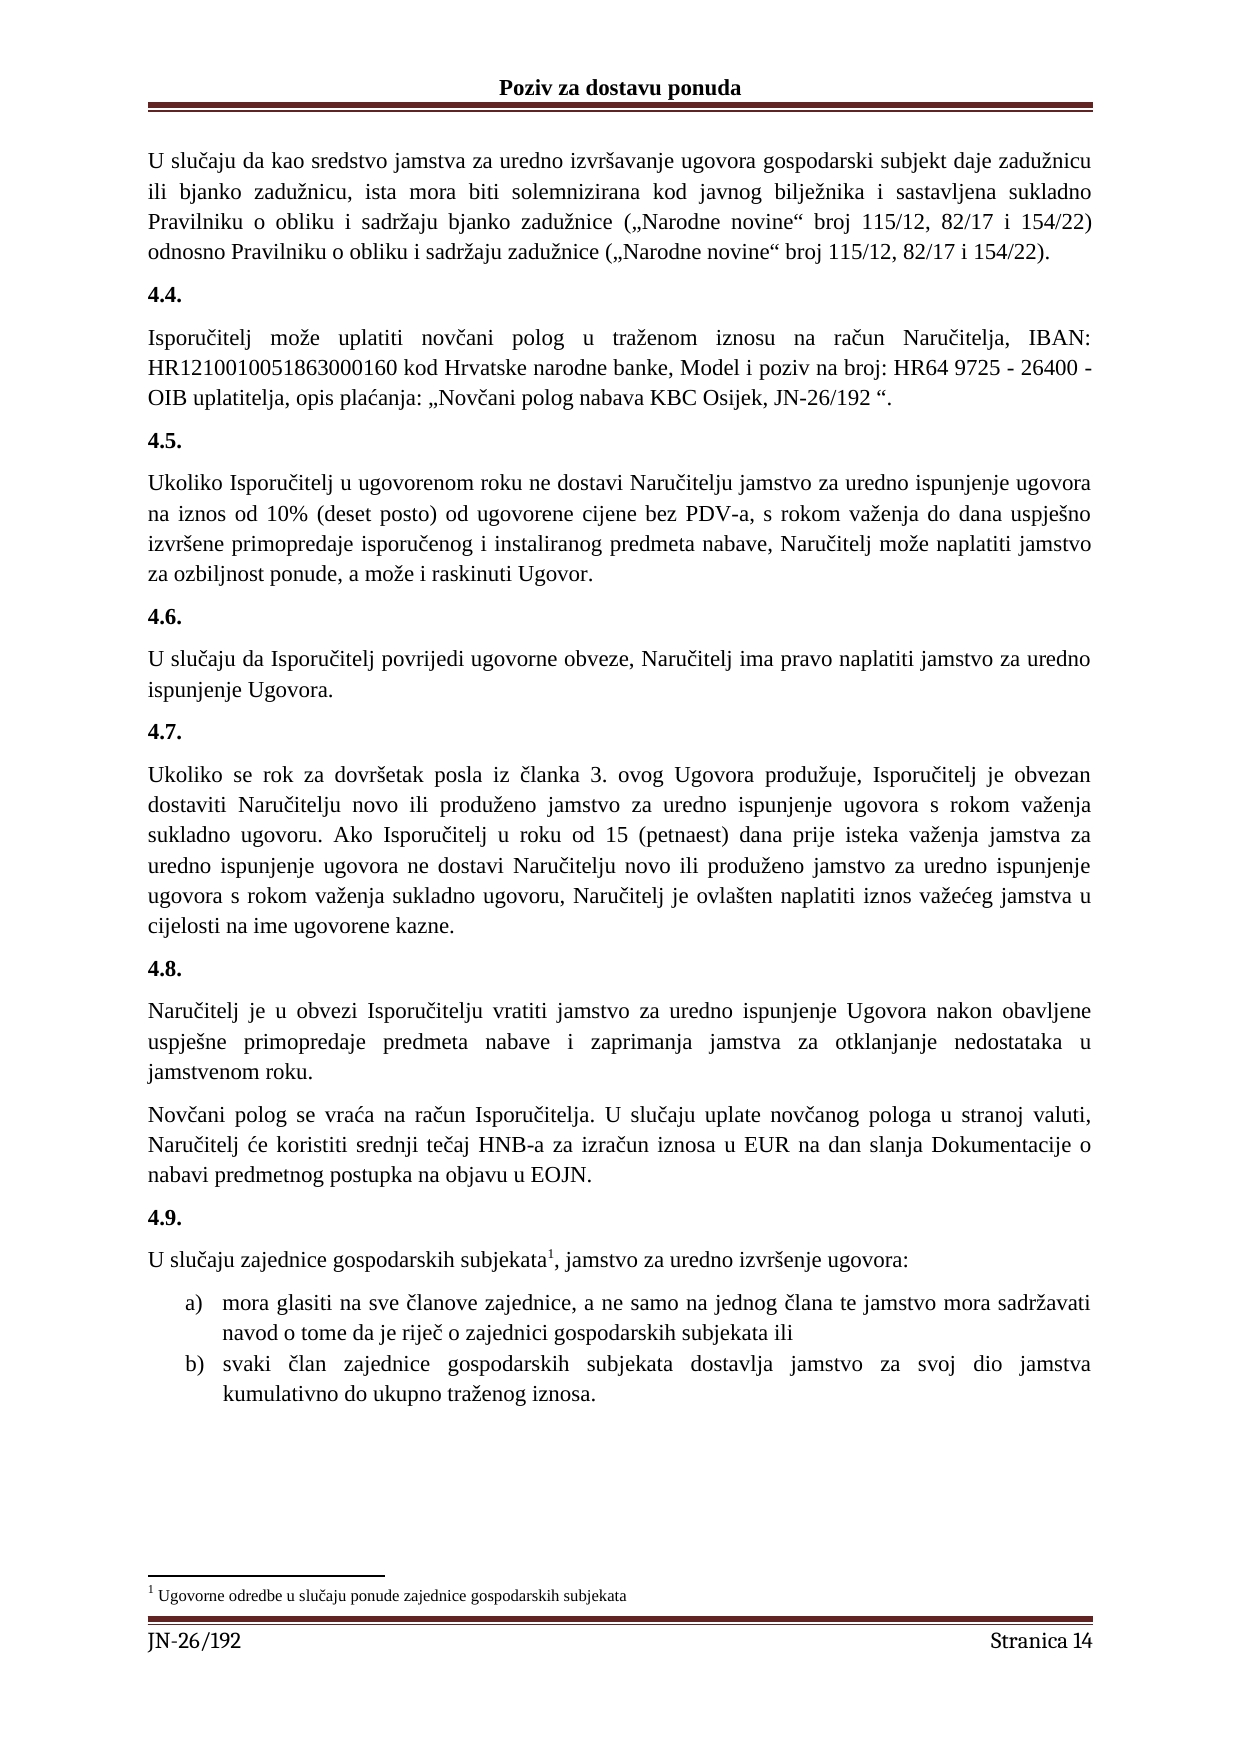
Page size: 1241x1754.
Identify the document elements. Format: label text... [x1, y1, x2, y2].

text Isporučitelj može uplatiti novčani polog u traženom iznosu na račun Naručitelja, IBAN: HR1210010051863000160 kod Hrvatske narodne banke, Model i poziv na broj: HR64 9725 - 26400 - OIB uplatitelja, opis plaćanja: „Novčani polog nabava KBC Osijek, JN-26/192 “. [148, 324, 1093, 410]
text U slučaju da kao sredstvo jamstva za uredno izvršavanje ugovora gospodarski subjekt daje zadužnicu ili bjanko zadužnicu, ista mora biti solemnizirana kod javnog bilježnika i sastavljena sukladno Pravilniku o obliku i sadržaju bjanko zadužnice („Narodne novine“ broj 115/12, 82/17 i 154/22) odnosno Pravilniku o obliku i sadržaju zadužnice („Narodne novine“ broj 115/12, 82/17 i 154/22). [148, 148, 1093, 264]
text U slučaju zajednice gospodarskih subjekata, jamstvo za uredno izvršenje ugovora: [148, 1247, 1093, 1273]
text Naručitelj je u obvezi Isporučitelju vratiti jamstvo za uredno ispunjenje Ugovora nakon obavljene uspješne primopredaje predmeta nabave i zaprimanja jamstva za otklanjanje nedostataka u jamstvenom roku. [148, 998, 1093, 1084]
text Ukoliko Isporučitelj u ugovorenom roku ne dostavi Naručitelju jamstvo za uredno ispunjenje ugovora na iznos od 10% (deset posto) od ugovorene cijene bez PDV-a, s rokom važenja do dana uspješno izvršene primopredaje isporučenog i instaliranog predmeta nabave, Naručitelj može naplatiti jamstvo za ozbiljnost ponude, a može i raskinuti Ugovor. [148, 469, 1093, 586]
list mora glasiti na sve članove zajednice, a ne samo na jednog člana te jamstvo mora sadržavati navod o tome da je riječ o zajednici gospodarskih subjekata ili [185, 1289, 1093, 1346]
text 4.5. [148, 427, 1093, 453]
text 4.9. [148, 1204, 1093, 1230]
text Ukoliko se rok za dovršetak posla iz članka 3. ovog Ugovora produžuje, Isporučitelj je obvezan dostaviti Naručitelju novo ili produženo jamstvo za uredno ispunjenje ugovora s rokom važenja sukladno ugovoru. Ako Isporučitelj u roku od 15 (petnaest) dana prije isteka važenja jamstva za uredno ispunjenje ugovora ne dostavi Naručitelju novo ili produženo jamstvo za uredno ispunjenje ugovora s rokom važenja sukladno ugovoru, Naručitelj je ovlašten naplatiti iznos važećeg jamstva u cijelosti na ime ugovorene kazne. [148, 761, 1093, 938]
text 4.8. [148, 955, 1093, 981]
text 4.4. [148, 281, 1093, 307]
list svaki član zajednice gospodarskih subjekata dostavlja jamstvo za svoj dio jamstva kumulativno do ukupno traženog iznosa. [185, 1350, 1093, 1406]
text U slučaju da Isporučitelj povrijedi ugovorne obveze, Naručitelj ima pravo naplatiti jamstvo za uredno ispunjenje Ugovora. [148, 646, 1093, 702]
text Novčani polog se vraća na račun Isporučitelja. U slučaju uplate novčanog pologa u stranoj valuti, Naručitelj će koristiti srednji tečaj HNB-a za izračun iznosa u EUR na dan slanja Dokumentacije o nabavi predmetnog postupka na objavu u EOJN. [148, 1101, 1093, 1187]
text 4.6. [148, 603, 1093, 629]
text 4.7. [148, 718, 1093, 745]
